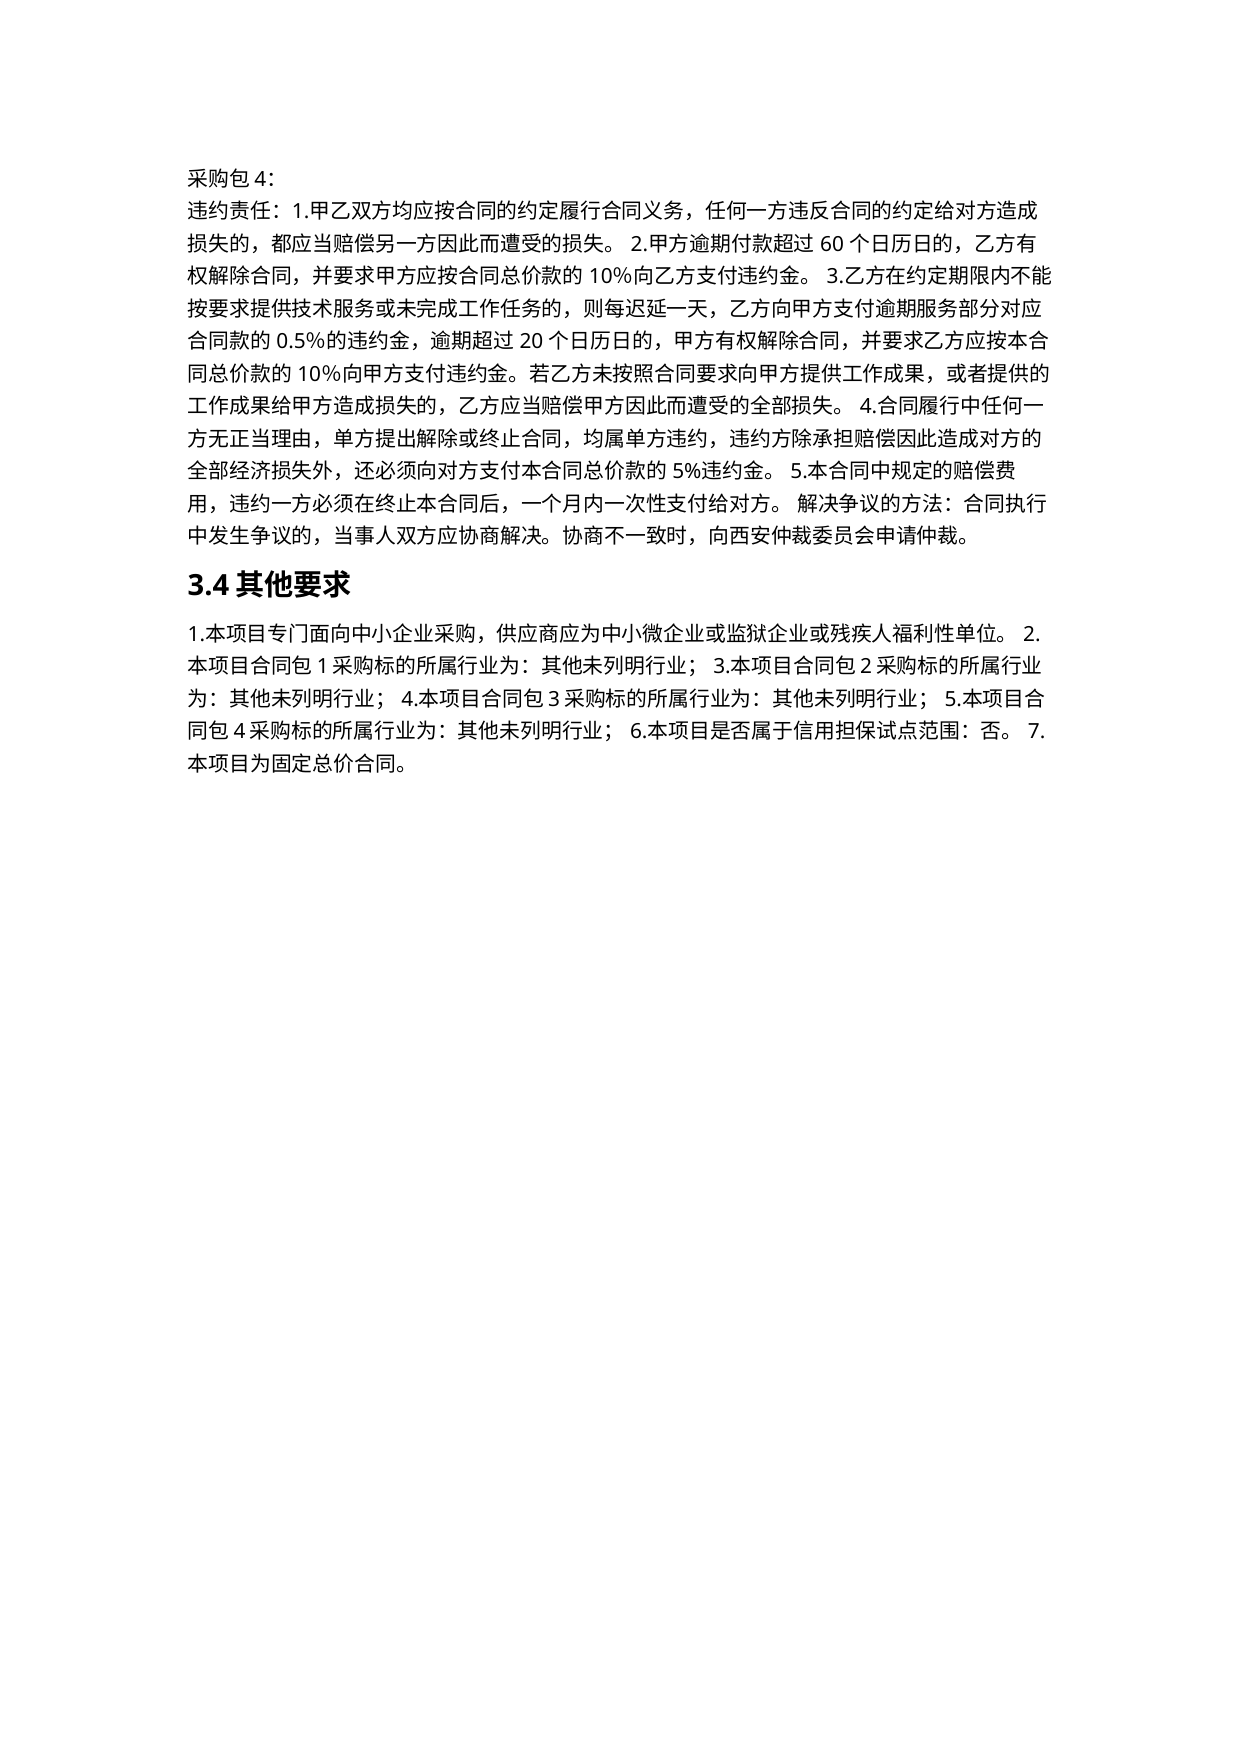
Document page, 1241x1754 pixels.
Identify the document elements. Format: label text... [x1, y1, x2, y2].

text 3.4其他要求 [187, 552, 1053, 617]
text 1.本项目专门面向中小企业采购，供应商应为中小微企业或监狱企业或残疾人福利性单位。 2.本项目合同包1采购标的所属行业为：其他未列明行业； 3.本项目合同包2采购标的所属行业为：其他未列明行业； 4.本项目合同包3采购标的所属行业为：其他未列明行业； 5.本项目合同包4采购标的所属行业为：其他未列明行业； 6.本项目是否属于信用担保试点范围：否。 7.本项目为固定总价合同。 [187, 617, 1053, 779]
text 采购包4： [187, 162, 1053, 194]
